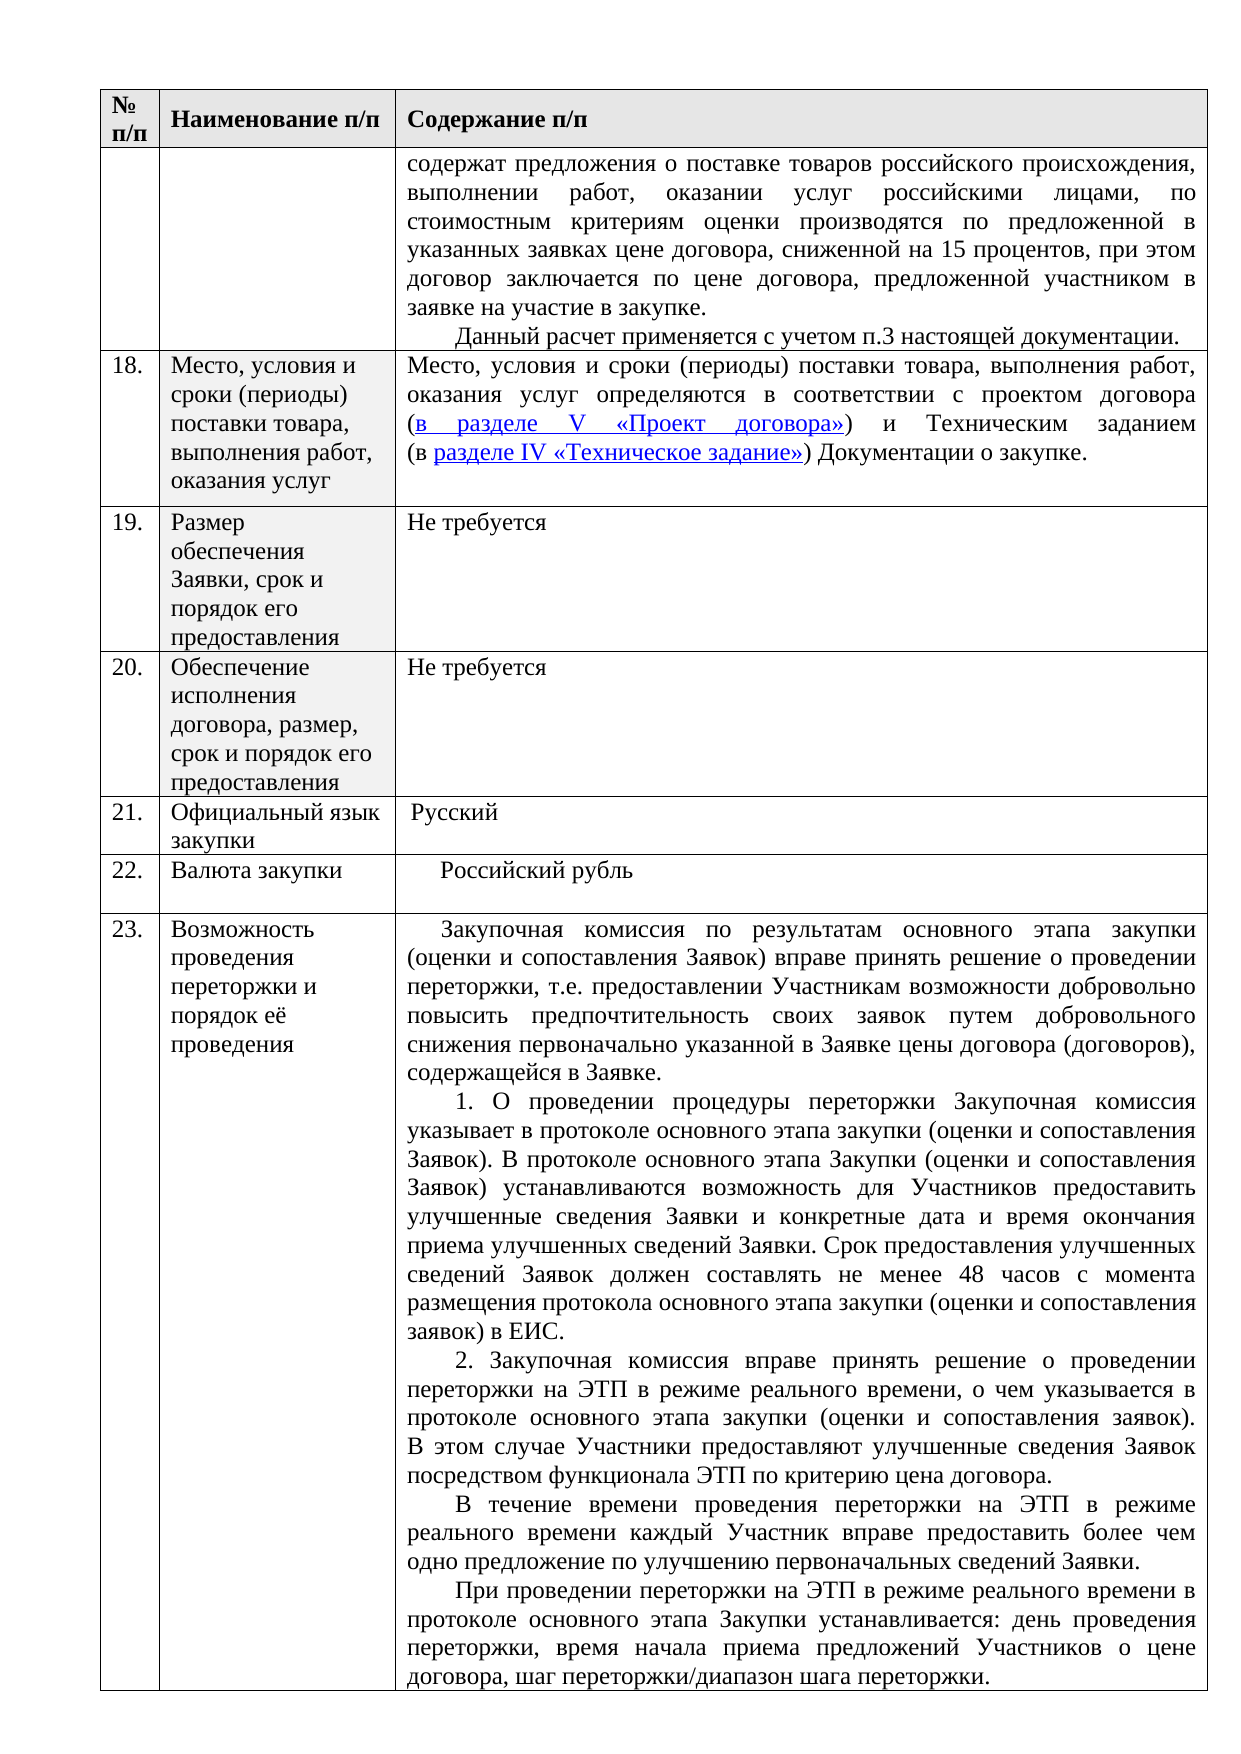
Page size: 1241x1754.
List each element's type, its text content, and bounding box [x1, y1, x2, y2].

table_cell [101, 652, 159, 796]
table_header № п/п [101, 90, 159, 147]
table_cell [396, 914, 1207, 1690]
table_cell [396, 148, 1207, 349]
table_cell Место, условия и сроки (периоды) поставки товара, выполнения работ, оказания услуг [160, 351, 395, 506]
table_cell [101, 507, 159, 651]
table_cell Не требуется [396, 507, 1207, 651]
table_cell Русский [396, 797, 1207, 854]
table_cell Официальный язык закупки [160, 797, 395, 854]
table_cell Обеспечение исполнения договора, размер, срок и порядок его предоставления [160, 652, 395, 796]
table_cell [101, 914, 159, 1690]
table_cell [101, 351, 159, 506]
table_cell Место, условия и сроки (периоды) поставки товара, выполнения работ, оказания услуг определяются в соответствии с проектом договора (в разделе V «Проект договора») и Техническим заданием (в разделе IV «Техническое задание») Документации о закупке. [396, 351, 1207, 506]
table_cell Валюта закупки [160, 855, 395, 913]
table_cell [101, 855, 159, 913]
table_cell [101, 148, 159, 349]
table_header Наименование п/п [160, 90, 395, 147]
table_cell Размер обеспечения Заявки, срок и порядок его предоставления [160, 507, 395, 651]
table_cell Не требуется [396, 652, 1207, 796]
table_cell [160, 148, 395, 349]
table_header Содержание п/п [396, 90, 1207, 147]
table_cell [101, 797, 159, 854]
table_cell Российский рубль [396, 855, 1207, 913]
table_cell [160, 914, 395, 1690]
